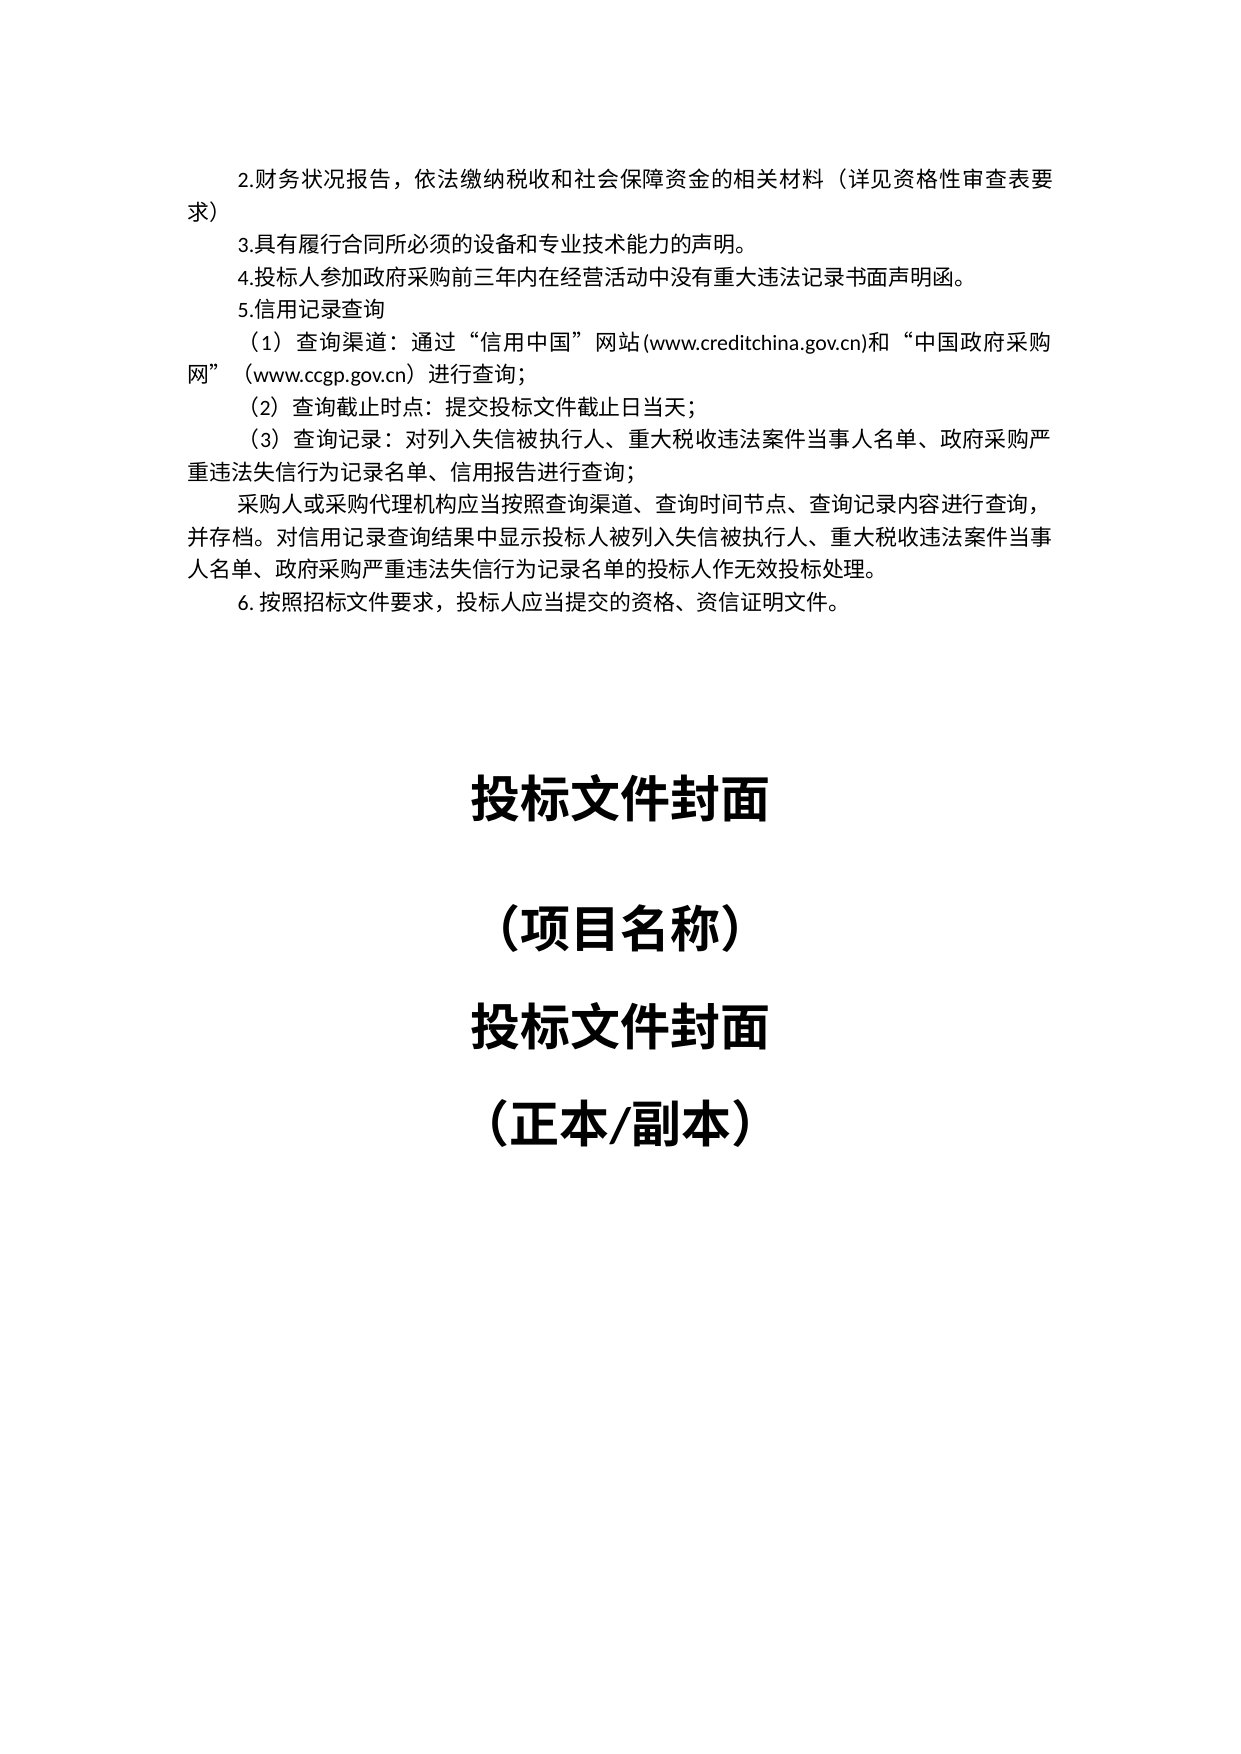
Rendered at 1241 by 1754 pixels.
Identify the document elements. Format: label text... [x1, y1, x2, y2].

text 4.投标人参加政府采购前三年内在经营活动中没有重大违法记录书面声明函。 [187, 259, 1053, 292]
text （3）查询记录：对列入失信被执行人、重大税收违法案件当事人名单、政府采购严重违法失信行为记录名单、信用报告进行查询； [187, 422, 1053, 487]
text （正本/副本） [187, 1072, 1053, 1169]
text 6. 按照招标文件要求，投标人应当提交的资格、资信证明文件。 [187, 584, 1053, 617]
text 采购人或采购代理机构应当按照查询渠道、查询时间节点、查询记录内容进行查询，并存档。对信用记录查询结果中显示投标人被列入失信被执行人、重大税收违法案件当事人名单、政府采购严重违法失信行为记录名单的投标人作无效投标处理。 [187, 487, 1053, 584]
text （1）查询渠道：通过“信用中国”网站(www.creditchina.gov.cn)和“中国政府采购网”（www.ccgp.gov.cn）进行查询； [187, 324, 1053, 389]
text 2.财务状况报告，依法缴纳税收和社会保障资金的相关材料（详见资格性审查表要求） [187, 162, 1053, 227]
text （项目名称） [187, 877, 1053, 974]
text 投标文件封面 [187, 747, 1053, 844]
text （2）查询截止时点：提交投标文件截止日当天； [187, 389, 1053, 422]
text 投标文件封面 [187, 974, 1053, 1072]
text 3.具有履行合同所必须的设备和专业技术能力的声明。 [187, 227, 1053, 259]
text 5.信用记录查询 [187, 292, 1053, 324]
